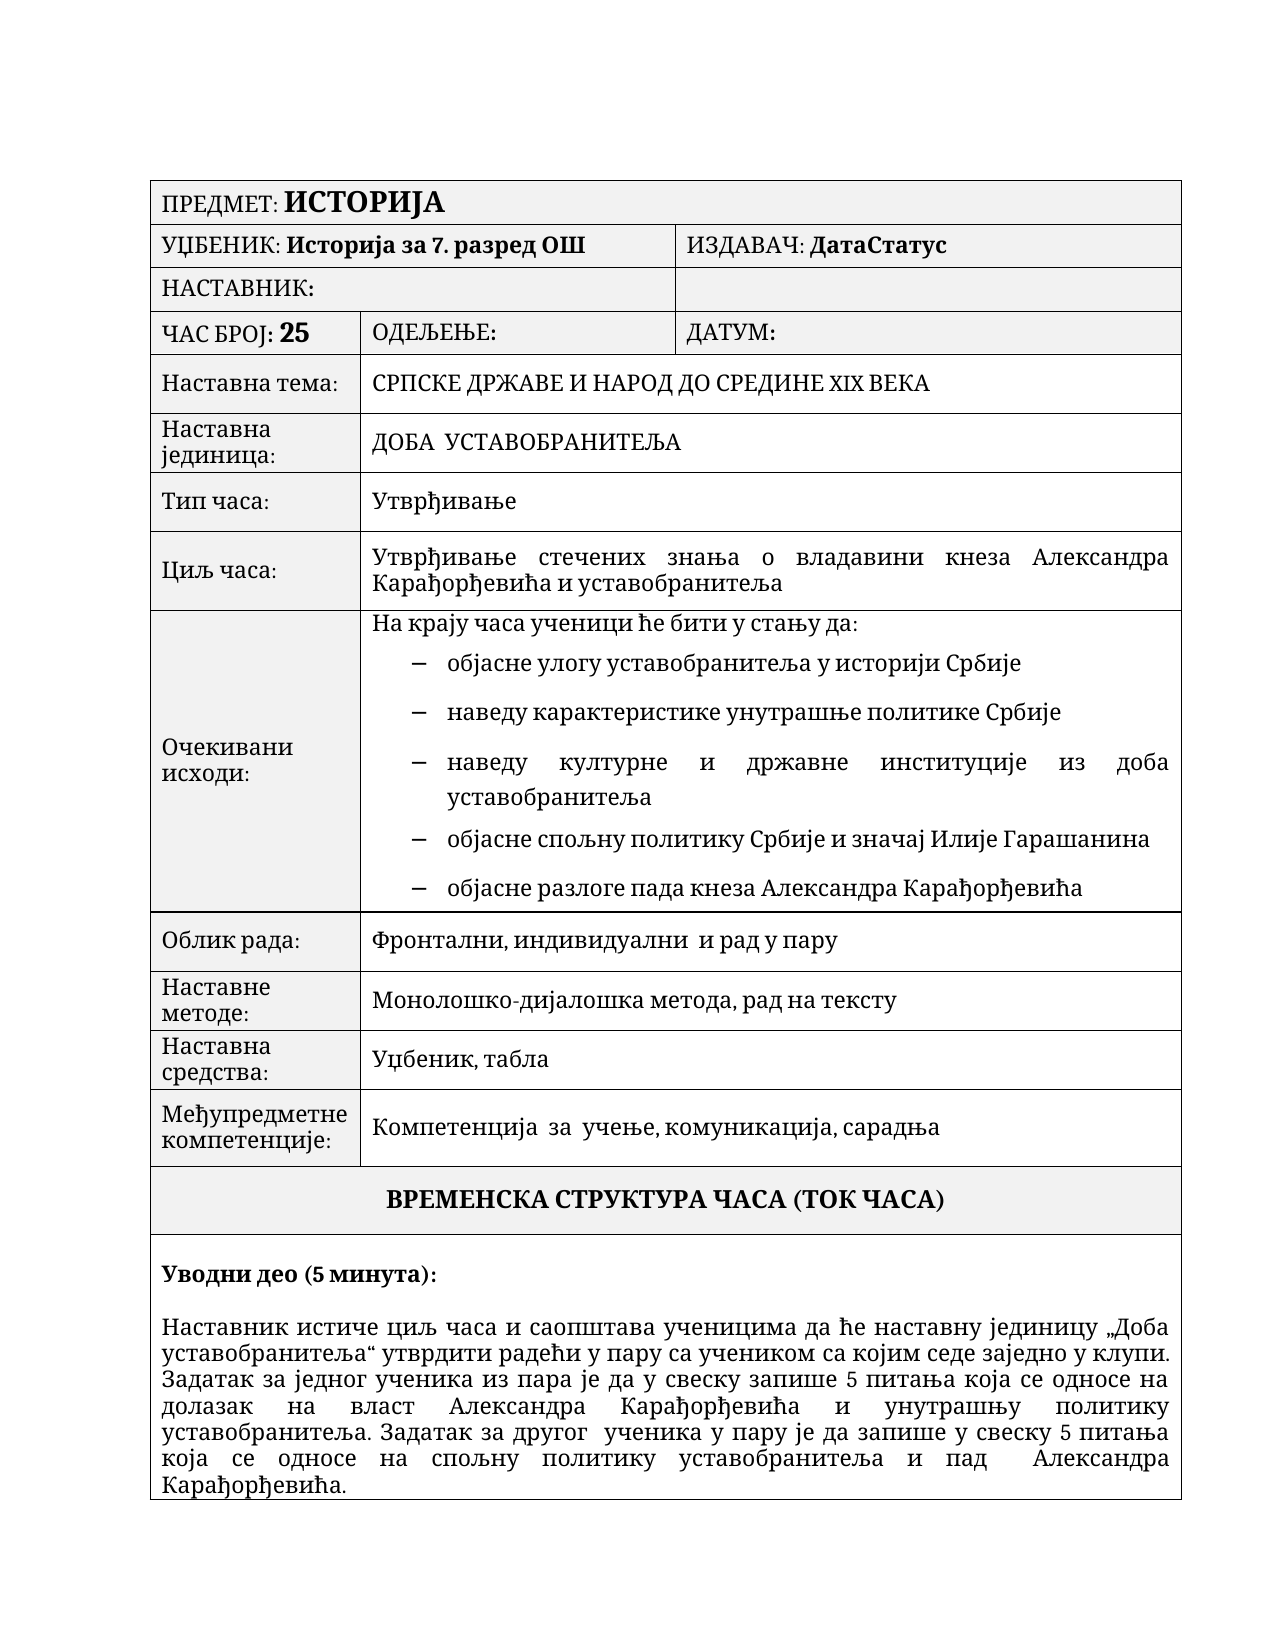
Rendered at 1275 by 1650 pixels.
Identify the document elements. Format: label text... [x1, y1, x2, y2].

table_cell Утврђивање [361, 473, 1181, 531]
table_cell Циљ часа: [151, 532, 360, 610]
table_cell ВРЕМЕНСКА СТРУКТУРА ЧАСА (ТОК ЧАСА) [151, 1167, 1181, 1234]
table_cell Фронтални, индивидуални и рад у пару [361, 913, 1181, 971]
table_cell Наставна тема: [151, 355, 360, 413]
table_cell Компетенција за учење, комуникација, сарадња [361, 1090, 1181, 1166]
table_cell Уџбеник, табла [361, 1031, 1181, 1089]
table_cell Монолошко-дијалошка метода, рад на тексту [361, 972, 1181, 1030]
table_cell Очекивани исходи: [151, 611, 360, 911]
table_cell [151, 1235, 1181, 1499]
table_cell На крају часа ученици ће бити у стању да: објасне улогу уставобранитеља у историји Србије наведу карактеристике унутрашње политике Србије наведу културне и државне институције из доба уставобранитеља објасне спољну политику Србије и значај Илије Гарашанина објасне разлоге пада кнеза Александра Карађорђевића [361, 611, 1181, 911]
table_cell ОДЕЉЕЊЕ: [361, 312, 675, 353]
table_cell ДАТУМ: [676, 312, 1181, 353]
table_cell СРПСКЕ ДРЖАВЕ И НАРОД ДО СРЕДИНЕ XIX ВЕКА [361, 355, 1181, 413]
table_cell Наставна средства: [151, 1031, 360, 1089]
table_cell [676, 268, 1181, 311]
table_cell Наставна јединица: [151, 414, 360, 472]
table_cell ЧАС БРОЈ: 25 [151, 312, 360, 353]
table_header ПРЕДМЕТ: ИСТОРИЈА [151, 181, 1181, 224]
table_cell ИЗДАВАЧ: ДатаСтатус [676, 225, 1181, 267]
table_cell Облик рада: [151, 913, 360, 971]
table_cell Тип часа: [151, 473, 360, 531]
table_cell Утврђивање стечених знања о владавини кнеза Александра Карађорђевића и уставобранитеља [361, 532, 1181, 610]
table_cell УЏБЕНИК: Историја за 7. разред ОШ [151, 225, 675, 267]
table_cell Међупредметне компетенције: [151, 1090, 360, 1166]
table_cell ДОБА УСТАВОБРАНИТЕЉА [361, 414, 1181, 472]
table_cell НАСТАВНИК: [151, 268, 675, 311]
table_cell Наставне методе: [151, 972, 360, 1030]
